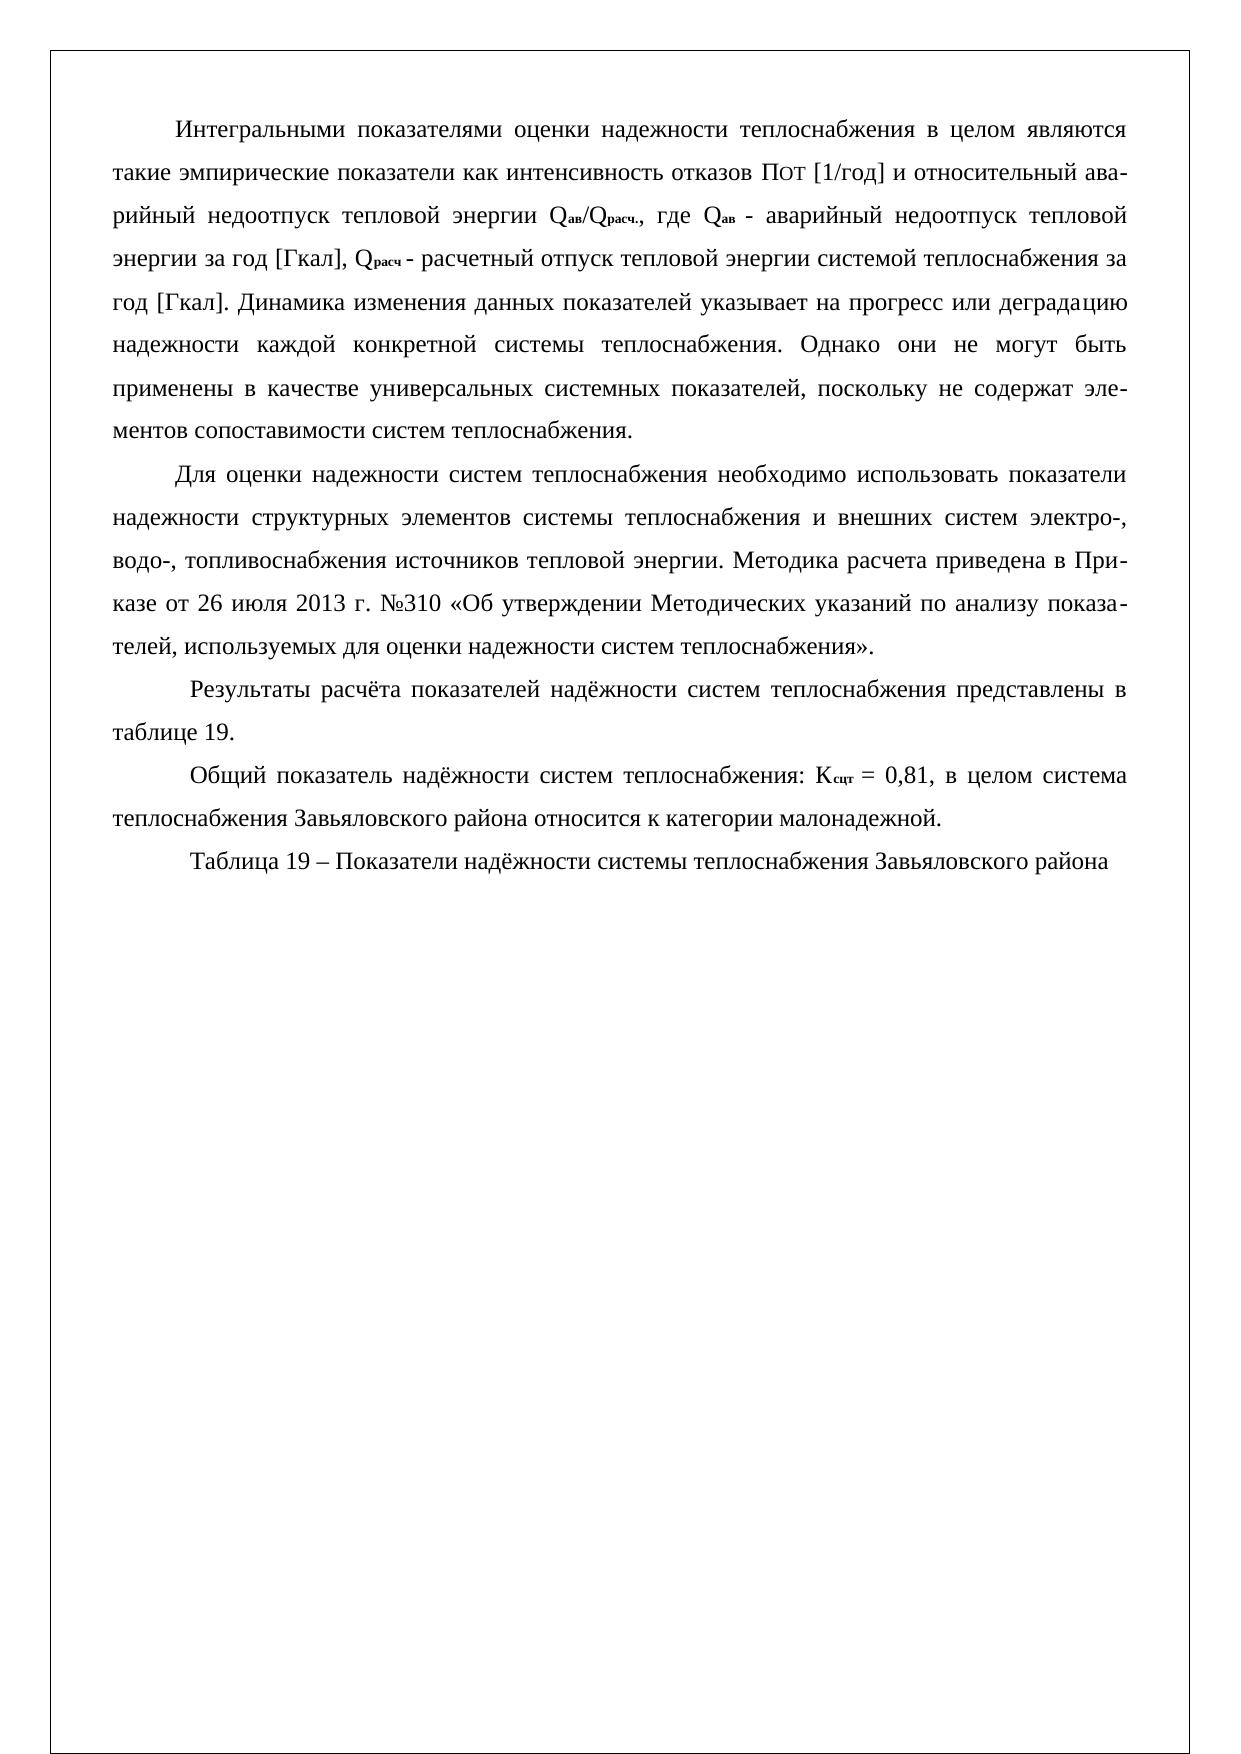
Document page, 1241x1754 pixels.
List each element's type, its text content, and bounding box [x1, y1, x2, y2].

text Для оценки надежности систем теплоснабжения необходимо использовать показатели надежности структурных элементов системы теплоснабжения и внешних систем электро-, водо-, топливоснабжения источников тепловой энергии. Методика расчета приведена в Приказе от 26 июля 2013 г. №310 «Об утверждении Методических указаний по анализу показателей, используемых для оценки надежности систем теплоснабжения». [112, 448, 1128, 663]
text Интегральными показателями оценки надежности теплоснабжения в целом являются такие эмпирические показатели как интенсивность отказов Пот [1/год] и относительный аварийный недоотпуск тепловой энергии Qав/Qрасч., где Qав - аварийный недоотпуск тепловой энергии за год [Гкал], Qрасч - расчетный отпуск тепловой энергии системой теплоснабжения за год [Гкал]. Динамика изменения данных показателей указывает на прогресс или деградацию надежности каждой конкретной системы теплоснабжения. Однако они не могут быть применены в качестве универсальных системных показателей, поскольку не содержат элементов сопоставимости систем теплоснабжения. [112, 103, 1128, 448]
text Таблица 19 – Показатели надёжности системы теплоснабжения Завьяловского района [112, 835, 1128, 878]
text Общий показатель надёжности систем теплоснабжения: Ксцт = 0,81, в целом система теплоснабжения Завьяловского района относится к категории малонадежной. [112, 749, 1128, 835]
text Результаты расчёта показателей надёжности систем теплоснабжения представлены в таблице 19. [112, 663, 1128, 749]
